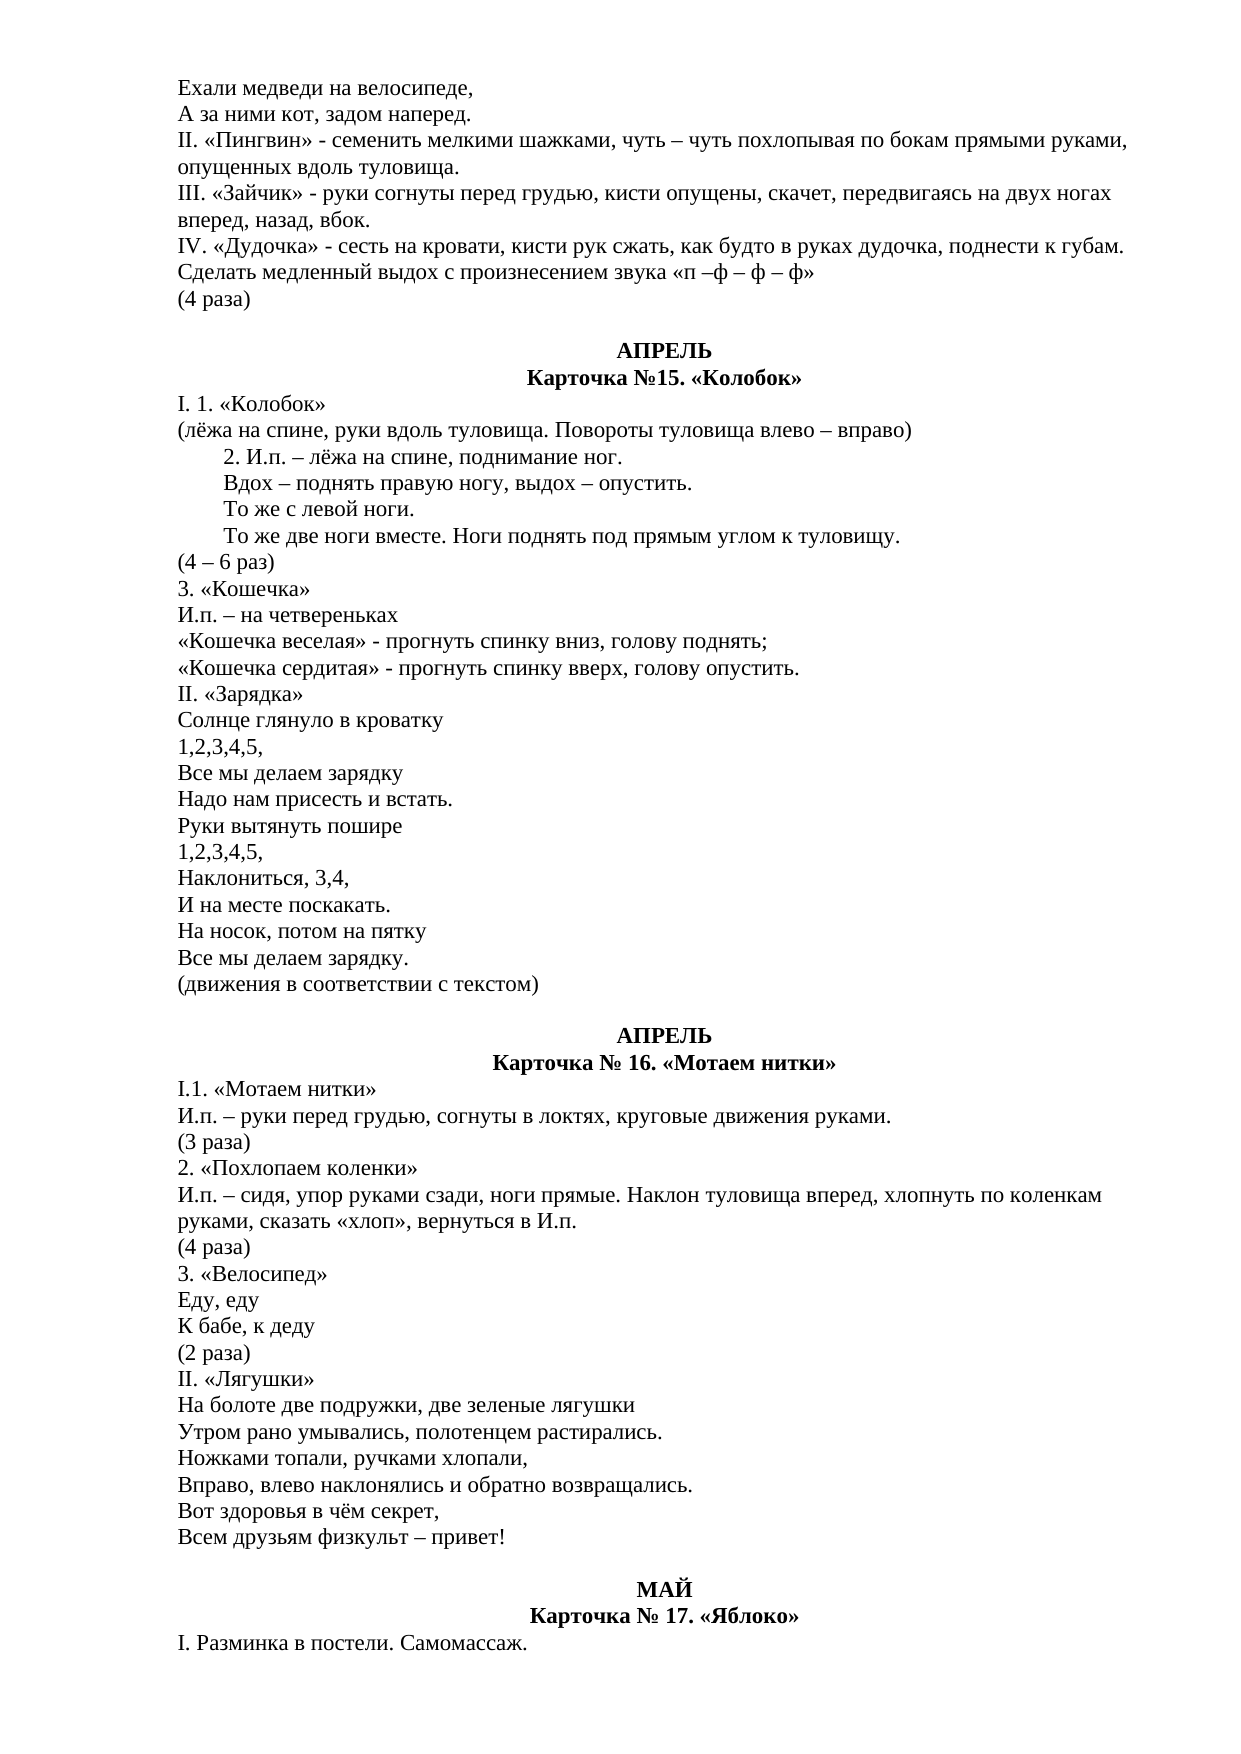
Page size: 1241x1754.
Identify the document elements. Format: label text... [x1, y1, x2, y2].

text А за ними кот, задом наперед. [177, 100, 1152, 127]
text «Кошечка веселая» - прогнуть спинку вниз, голову поднять; [177, 627, 1152, 654]
text I. 1. «Колобок» [177, 390, 1152, 416]
text I. Разминка в постели. Самомассаж. [177, 1629, 1152, 1655]
text Вот здоровья в чём секрет, [177, 1497, 1152, 1523]
text II. «Пингвин» - семенить мелкими шажками, чуть – чуть похлопывая по бокам прямыми руками, опущенных вдоль туловища. [177, 127, 1152, 179]
text Солнце глянуло в кроватку [177, 706, 1152, 733]
text Вдох – поднять правую ногу, выдох – опустить. [177, 469, 1152, 496]
text (3 раза) [177, 1128, 1152, 1154]
text 3. «Велосипед» [177, 1260, 1152, 1286]
text Ножками топали, ручками хлопали, [177, 1444, 1152, 1471]
text И.п. – руки перед грудью, согнуты в локтях, круговые движения руками. [177, 1102, 1152, 1128]
text (лёжа на спине, руки вдоль туловища. Повороты туловища влево – вправо) [177, 416, 1152, 443]
text «Кошечка сердитая» - прогнуть спинку вверх, голову опустить. [177, 654, 1152, 680]
text (4 раза) [177, 285, 1152, 311]
text И.п. – сидя, упор руками сзади, ноги прямые. Наклон туловища вперед, хлопнуть по коленкам руками, сказать «хлоп», вернуться в И.п. [177, 1181, 1152, 1233]
text (4 – 6 раз) [177, 548, 1152, 574]
text 2. И.п. – лёжа на спине, поднимание ног. [177, 443, 1152, 469]
text Все мы делаем зарядку [177, 759, 1152, 785]
text И.п. – на четвереньках [177, 601, 1152, 627]
text Вправо, влево наклонялись и обратно возвращались. [177, 1471, 1152, 1497]
text Всем друзьям физкульт – привет! [177, 1523, 1152, 1550]
text МАЙ [177, 1576, 1152, 1602]
text К бабе, к деду [177, 1312, 1152, 1339]
text 2. «Похлопаем коленки» [177, 1154, 1152, 1181]
text На болоте две подружки, две зеленые лягушки [177, 1392, 1152, 1418]
text III. «Зайчик» - руки согнуты перед грудью, кисти опущены, скачет, передвигаясь на двух ногах вперед, назад, вбок. [177, 179, 1152, 232]
text II. «Зарядка» [177, 680, 1152, 706]
text Все мы делаем зарядку. [177, 943, 1152, 970]
text Карточка №15. «Колобок» [177, 364, 1152, 390]
text АПРЕЛЬ [177, 1023, 1152, 1049]
text То же две ноги вместе. Ноги поднять под прямым углом к туловищу. [177, 522, 1152, 548]
text Карточка № 17. «Яблоко» [177, 1602, 1152, 1629]
text То же с левой ноги. [177, 496, 1152, 522]
text (движения в соответствии с текстом) [177, 970, 1152, 996]
text I.1. «Мотаем нитки» [177, 1075, 1152, 1102]
text Утром рано умывались, полотенцем растирались. [177, 1418, 1152, 1444]
text II. «Лягушки» [177, 1365, 1152, 1392]
text 1,2,3,4,5, [177, 733, 1152, 759]
text Надо нам присесть и встать. [177, 785, 1152, 812]
text 3. «Кошечка» [177, 574, 1152, 601]
text Ехали медведи на велосипеде, [177, 74, 1152, 100]
text Еду, еду [177, 1286, 1152, 1312]
text Руки вытянуть пошире [177, 812, 1152, 838]
text (4 раза) [177, 1233, 1152, 1260]
text АПРЕЛЬ [177, 337, 1152, 364]
text На носок, потом на пятку [177, 917, 1152, 943]
text 1,2,3,4,5, [177, 838, 1152, 864]
text (2 раза) [177, 1339, 1152, 1365]
text И на месте поскакать. [177, 891, 1152, 917]
text Наклониться, 3,4, [177, 864, 1152, 891]
text IV. «Дудочка» - сесть на кровати, кисти рук сжать, как будто в руках дудочка, поднести к губам. Сделать медленный выдох с произнесением звука «п –ф – ф – ф» [177, 232, 1152, 285]
text Карточка № 16. «Мотаем нитки» [177, 1049, 1152, 1075]
